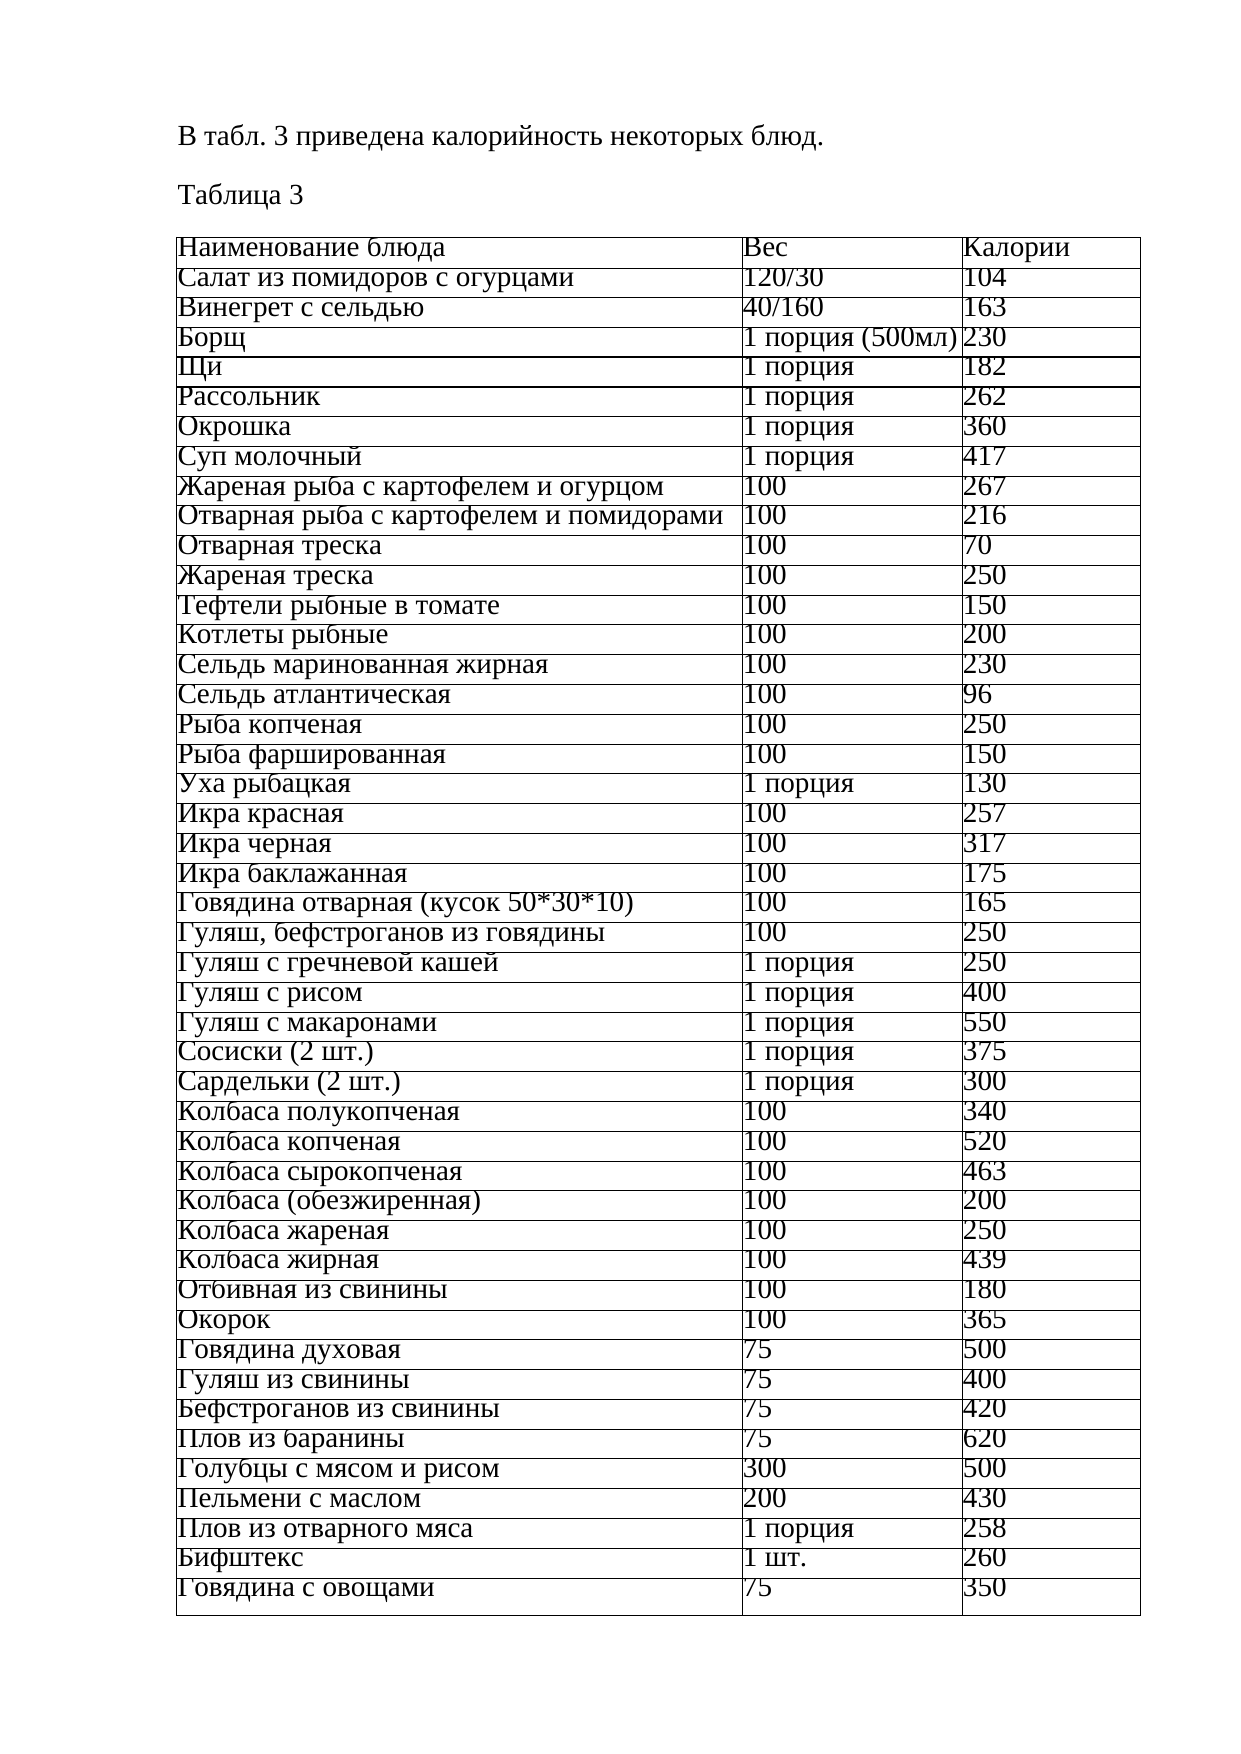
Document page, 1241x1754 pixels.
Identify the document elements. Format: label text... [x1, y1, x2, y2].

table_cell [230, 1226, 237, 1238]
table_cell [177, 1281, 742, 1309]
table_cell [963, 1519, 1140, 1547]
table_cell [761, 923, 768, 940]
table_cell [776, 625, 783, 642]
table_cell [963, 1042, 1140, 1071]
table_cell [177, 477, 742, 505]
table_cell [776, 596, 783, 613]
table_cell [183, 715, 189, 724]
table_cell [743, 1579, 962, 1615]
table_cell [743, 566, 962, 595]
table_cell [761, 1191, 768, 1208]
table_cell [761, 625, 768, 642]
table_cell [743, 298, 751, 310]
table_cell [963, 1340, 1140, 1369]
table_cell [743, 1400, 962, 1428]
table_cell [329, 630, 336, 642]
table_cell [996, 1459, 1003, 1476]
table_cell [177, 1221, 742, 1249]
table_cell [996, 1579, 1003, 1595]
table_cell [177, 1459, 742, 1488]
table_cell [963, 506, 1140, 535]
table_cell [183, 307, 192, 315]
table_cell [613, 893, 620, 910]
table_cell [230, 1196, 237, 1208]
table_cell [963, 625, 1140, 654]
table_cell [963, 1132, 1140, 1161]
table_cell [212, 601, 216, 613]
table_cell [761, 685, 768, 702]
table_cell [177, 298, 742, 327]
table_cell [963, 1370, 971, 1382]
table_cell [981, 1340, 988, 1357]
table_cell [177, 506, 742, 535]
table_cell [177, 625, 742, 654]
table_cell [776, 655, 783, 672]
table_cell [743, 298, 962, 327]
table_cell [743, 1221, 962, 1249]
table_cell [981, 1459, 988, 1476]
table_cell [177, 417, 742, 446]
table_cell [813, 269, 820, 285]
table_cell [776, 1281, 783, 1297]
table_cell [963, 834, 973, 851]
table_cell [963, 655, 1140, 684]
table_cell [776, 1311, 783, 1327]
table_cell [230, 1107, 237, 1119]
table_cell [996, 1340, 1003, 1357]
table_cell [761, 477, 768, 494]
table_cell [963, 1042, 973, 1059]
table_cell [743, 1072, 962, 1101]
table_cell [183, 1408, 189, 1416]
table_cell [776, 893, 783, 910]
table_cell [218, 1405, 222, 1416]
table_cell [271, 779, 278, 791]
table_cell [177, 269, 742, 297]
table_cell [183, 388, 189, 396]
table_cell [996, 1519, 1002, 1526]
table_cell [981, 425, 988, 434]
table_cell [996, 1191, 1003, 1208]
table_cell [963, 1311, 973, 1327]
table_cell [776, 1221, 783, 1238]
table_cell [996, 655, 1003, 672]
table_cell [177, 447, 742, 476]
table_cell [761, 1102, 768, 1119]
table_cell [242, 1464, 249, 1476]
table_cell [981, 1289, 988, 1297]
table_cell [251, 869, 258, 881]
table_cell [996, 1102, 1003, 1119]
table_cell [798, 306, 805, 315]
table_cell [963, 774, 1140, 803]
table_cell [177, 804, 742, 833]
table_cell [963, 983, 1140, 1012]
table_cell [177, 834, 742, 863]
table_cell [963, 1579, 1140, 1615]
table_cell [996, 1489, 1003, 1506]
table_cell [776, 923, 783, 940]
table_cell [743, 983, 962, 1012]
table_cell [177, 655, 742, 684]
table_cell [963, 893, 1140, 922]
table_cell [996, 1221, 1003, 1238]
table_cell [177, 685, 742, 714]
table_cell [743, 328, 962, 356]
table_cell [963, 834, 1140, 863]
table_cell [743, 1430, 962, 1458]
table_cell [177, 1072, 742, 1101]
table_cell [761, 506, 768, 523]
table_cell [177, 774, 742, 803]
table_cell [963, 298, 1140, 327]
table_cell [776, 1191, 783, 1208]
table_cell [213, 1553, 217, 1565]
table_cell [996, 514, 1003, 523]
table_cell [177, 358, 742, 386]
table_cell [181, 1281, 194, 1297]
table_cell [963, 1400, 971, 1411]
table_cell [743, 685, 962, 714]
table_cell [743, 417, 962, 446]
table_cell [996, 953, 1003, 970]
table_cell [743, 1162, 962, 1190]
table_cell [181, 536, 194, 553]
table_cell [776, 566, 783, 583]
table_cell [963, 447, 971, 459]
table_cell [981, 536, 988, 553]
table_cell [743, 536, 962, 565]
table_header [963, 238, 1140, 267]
text Таблица 3 [177, 177, 1152, 211]
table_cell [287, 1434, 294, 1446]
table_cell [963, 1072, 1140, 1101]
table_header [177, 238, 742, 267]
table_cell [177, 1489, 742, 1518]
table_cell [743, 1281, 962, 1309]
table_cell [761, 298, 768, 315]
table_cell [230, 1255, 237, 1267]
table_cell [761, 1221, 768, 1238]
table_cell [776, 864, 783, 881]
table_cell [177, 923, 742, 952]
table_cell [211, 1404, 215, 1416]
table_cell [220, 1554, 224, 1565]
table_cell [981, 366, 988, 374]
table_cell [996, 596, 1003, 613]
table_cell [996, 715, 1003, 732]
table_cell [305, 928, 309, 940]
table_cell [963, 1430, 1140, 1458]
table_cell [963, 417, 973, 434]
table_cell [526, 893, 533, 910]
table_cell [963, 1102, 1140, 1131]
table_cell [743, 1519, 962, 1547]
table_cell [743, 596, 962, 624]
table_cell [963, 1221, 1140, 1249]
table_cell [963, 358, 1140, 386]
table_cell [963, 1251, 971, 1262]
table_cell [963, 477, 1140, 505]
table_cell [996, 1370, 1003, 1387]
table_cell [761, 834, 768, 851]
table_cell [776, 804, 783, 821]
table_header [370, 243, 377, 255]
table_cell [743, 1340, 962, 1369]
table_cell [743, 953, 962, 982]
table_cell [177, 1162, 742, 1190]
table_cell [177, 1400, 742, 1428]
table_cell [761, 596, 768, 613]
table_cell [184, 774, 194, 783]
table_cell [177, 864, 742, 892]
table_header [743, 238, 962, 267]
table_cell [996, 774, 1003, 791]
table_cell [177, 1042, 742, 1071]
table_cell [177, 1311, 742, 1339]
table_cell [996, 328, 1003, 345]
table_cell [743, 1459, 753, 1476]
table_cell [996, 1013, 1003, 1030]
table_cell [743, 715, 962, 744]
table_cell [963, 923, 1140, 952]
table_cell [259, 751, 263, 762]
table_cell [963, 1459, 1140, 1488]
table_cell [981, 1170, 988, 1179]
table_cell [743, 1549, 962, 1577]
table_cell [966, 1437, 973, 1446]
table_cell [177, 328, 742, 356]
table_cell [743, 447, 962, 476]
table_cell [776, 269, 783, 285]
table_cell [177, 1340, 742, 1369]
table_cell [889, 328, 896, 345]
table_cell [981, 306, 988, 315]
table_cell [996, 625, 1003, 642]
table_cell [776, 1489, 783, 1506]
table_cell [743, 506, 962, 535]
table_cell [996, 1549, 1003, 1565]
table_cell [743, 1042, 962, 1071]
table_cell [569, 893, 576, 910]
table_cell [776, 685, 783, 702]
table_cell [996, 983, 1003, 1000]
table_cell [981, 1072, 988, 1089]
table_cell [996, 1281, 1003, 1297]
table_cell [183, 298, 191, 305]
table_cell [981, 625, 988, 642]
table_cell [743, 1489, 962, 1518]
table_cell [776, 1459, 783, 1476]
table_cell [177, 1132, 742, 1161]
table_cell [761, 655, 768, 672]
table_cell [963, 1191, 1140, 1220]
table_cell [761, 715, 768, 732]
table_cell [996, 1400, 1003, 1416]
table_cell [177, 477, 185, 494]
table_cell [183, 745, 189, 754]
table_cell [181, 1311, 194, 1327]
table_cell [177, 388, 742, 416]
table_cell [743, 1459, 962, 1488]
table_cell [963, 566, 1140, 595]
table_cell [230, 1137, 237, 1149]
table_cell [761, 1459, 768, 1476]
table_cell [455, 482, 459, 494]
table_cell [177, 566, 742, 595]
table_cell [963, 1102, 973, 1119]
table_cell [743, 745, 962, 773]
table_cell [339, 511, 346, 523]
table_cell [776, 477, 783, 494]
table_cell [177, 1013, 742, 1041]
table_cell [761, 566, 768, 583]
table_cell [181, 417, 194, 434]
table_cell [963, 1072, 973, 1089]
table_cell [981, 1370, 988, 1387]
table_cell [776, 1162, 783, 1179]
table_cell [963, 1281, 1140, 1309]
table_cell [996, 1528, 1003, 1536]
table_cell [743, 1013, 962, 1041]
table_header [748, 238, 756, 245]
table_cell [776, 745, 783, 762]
text В табл. 3 приведена калорийность некоторых блюд. [177, 118, 1152, 152]
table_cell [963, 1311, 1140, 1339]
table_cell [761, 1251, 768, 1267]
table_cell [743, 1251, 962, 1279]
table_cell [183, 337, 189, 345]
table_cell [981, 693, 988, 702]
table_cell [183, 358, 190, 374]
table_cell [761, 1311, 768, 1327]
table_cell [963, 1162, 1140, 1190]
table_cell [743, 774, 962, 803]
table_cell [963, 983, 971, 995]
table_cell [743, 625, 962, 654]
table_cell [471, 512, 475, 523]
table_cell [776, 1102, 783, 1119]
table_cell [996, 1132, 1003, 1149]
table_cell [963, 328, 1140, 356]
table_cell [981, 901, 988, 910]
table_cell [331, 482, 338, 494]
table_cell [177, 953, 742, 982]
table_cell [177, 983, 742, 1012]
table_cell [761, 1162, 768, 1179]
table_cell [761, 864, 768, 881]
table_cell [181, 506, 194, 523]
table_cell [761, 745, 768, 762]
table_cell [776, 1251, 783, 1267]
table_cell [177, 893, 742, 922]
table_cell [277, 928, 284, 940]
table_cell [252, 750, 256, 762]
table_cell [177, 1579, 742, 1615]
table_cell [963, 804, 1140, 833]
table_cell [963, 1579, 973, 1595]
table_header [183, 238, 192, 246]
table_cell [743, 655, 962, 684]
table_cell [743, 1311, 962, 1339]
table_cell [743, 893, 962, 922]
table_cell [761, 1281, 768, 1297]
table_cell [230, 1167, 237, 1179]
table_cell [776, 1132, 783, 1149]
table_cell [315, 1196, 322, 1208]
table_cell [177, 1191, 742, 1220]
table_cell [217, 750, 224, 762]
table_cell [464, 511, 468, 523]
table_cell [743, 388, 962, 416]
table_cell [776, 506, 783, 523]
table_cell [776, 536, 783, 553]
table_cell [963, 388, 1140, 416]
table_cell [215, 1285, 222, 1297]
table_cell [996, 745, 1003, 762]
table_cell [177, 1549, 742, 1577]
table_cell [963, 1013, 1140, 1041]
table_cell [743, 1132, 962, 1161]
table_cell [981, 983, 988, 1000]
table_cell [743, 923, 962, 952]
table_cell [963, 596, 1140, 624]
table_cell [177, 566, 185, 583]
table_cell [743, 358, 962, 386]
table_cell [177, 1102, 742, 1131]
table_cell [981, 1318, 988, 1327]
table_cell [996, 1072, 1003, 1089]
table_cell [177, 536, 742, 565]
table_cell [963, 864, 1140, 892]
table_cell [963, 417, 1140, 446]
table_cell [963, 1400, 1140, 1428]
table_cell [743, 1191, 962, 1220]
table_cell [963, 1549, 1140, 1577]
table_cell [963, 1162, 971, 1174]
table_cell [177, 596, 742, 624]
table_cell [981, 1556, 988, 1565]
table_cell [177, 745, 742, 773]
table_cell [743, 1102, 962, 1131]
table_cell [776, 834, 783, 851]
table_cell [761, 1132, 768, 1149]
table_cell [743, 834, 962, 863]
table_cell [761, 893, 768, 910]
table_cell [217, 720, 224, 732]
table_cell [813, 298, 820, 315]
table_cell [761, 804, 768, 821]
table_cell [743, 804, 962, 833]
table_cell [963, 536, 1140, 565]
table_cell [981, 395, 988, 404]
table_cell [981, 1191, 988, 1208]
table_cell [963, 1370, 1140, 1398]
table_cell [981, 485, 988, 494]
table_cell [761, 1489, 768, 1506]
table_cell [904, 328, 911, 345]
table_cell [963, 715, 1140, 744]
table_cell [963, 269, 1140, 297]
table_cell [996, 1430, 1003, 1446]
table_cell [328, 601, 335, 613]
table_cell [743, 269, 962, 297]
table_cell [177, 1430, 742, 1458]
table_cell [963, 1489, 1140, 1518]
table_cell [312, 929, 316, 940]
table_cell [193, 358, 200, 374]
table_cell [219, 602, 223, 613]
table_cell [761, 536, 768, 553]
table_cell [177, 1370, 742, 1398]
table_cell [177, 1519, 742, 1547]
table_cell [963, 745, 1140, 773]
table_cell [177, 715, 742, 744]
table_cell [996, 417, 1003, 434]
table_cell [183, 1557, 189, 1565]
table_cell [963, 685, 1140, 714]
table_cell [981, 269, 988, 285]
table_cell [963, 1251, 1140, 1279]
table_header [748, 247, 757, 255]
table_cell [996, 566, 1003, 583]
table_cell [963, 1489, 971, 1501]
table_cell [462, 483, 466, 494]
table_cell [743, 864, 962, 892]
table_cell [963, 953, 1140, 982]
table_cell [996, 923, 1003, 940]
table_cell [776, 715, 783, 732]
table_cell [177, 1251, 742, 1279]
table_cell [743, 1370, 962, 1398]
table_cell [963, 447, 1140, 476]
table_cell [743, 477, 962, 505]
